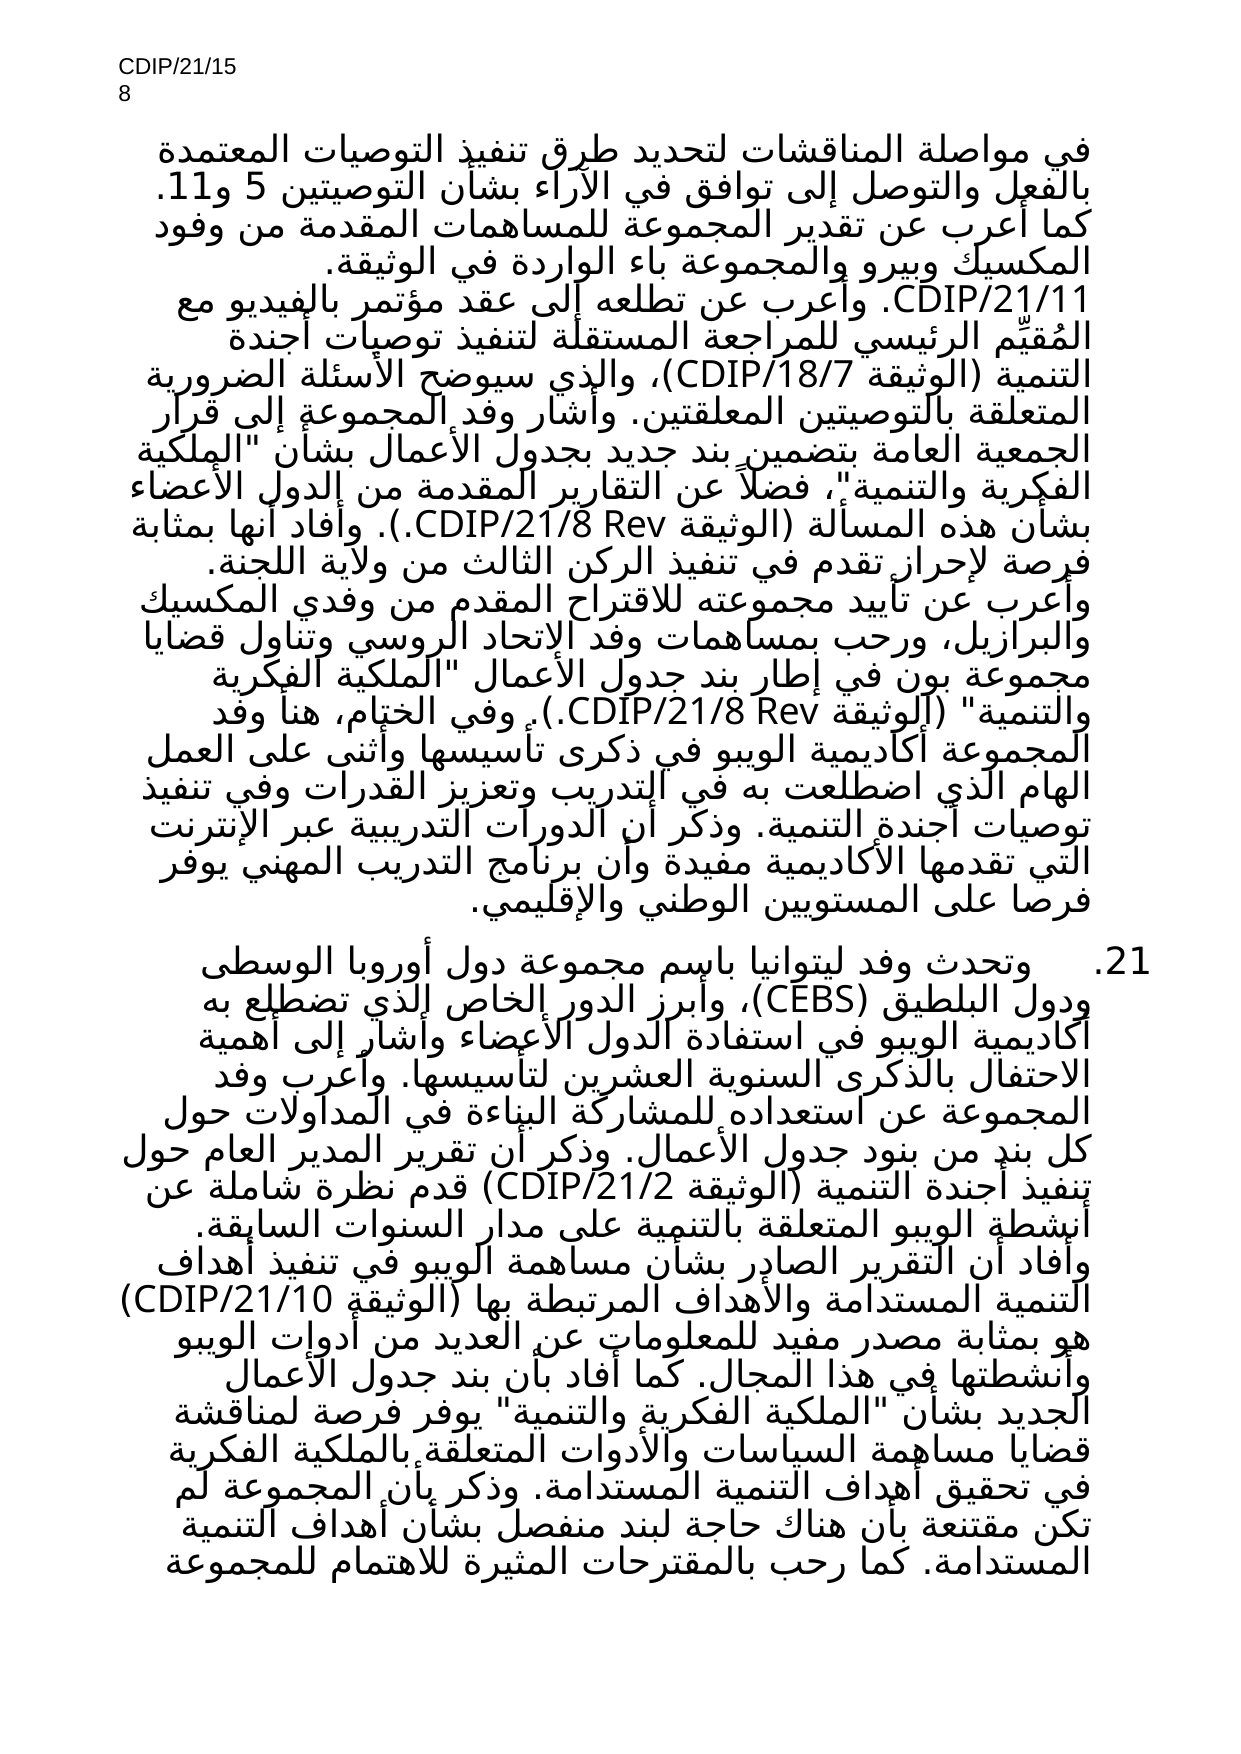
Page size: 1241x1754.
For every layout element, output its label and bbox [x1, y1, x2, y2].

text [118, 945, 1092, 1582]
text [118, 132, 1092, 920]
